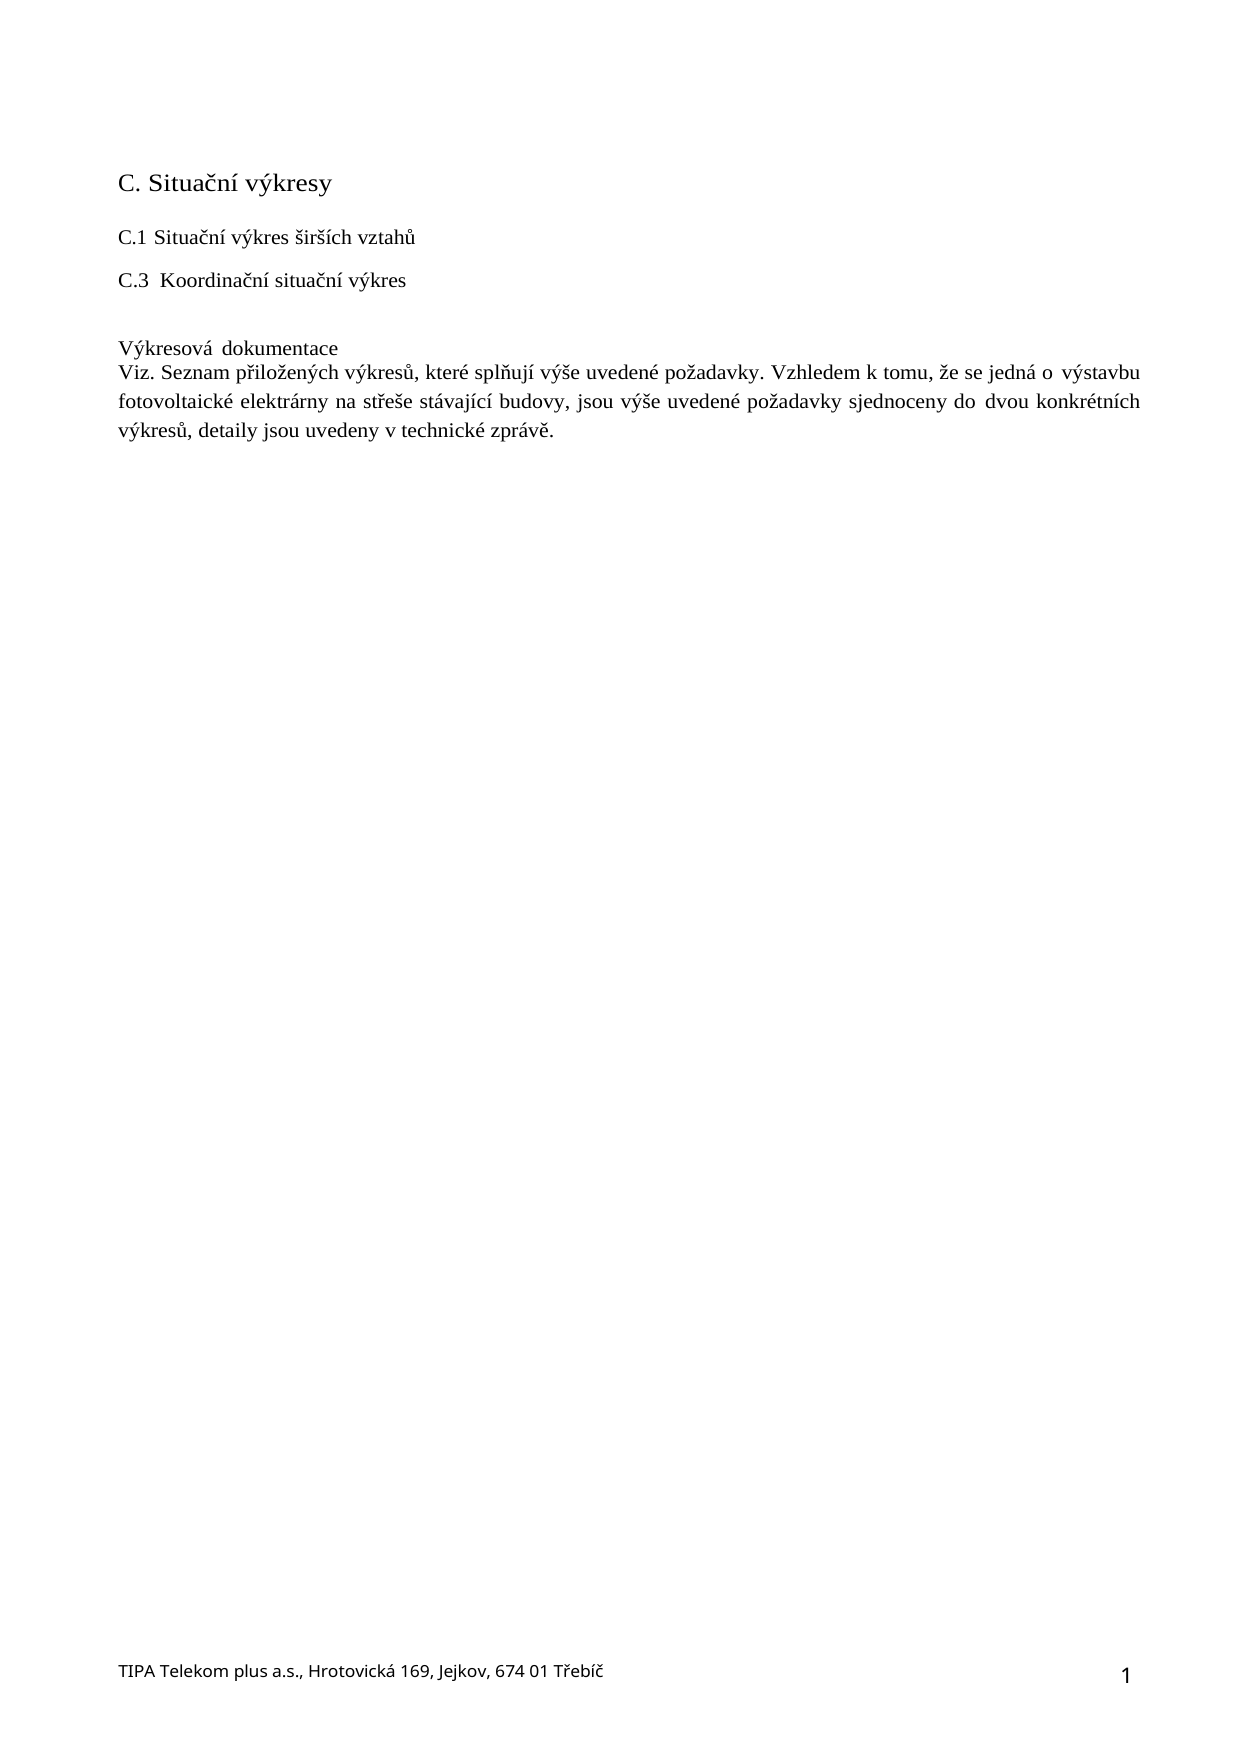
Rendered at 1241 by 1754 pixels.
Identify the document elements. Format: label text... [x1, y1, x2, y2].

subtitle Situační výkresy [118, 168, 1153, 197]
text Výkresová dokumentace [118, 336, 1153, 360]
text C.3 Koordinační situační výkres [118, 268, 1153, 292]
text Viz. Seznam přiložených výkresů, které splňují výše uvedené požadavky. Vzhledem k tomu, že se jedná o výstavbu fotovoltaické elektrárny na střeše stávající budovy, jsou výše uvedené požadavky sjednoceny do dvou konkrétních výkresů, detaily jsou uvedeny v technické zprávě. [118, 360, 1140, 442]
list Situační výkres širších vztahů [118, 225, 1153, 249]
